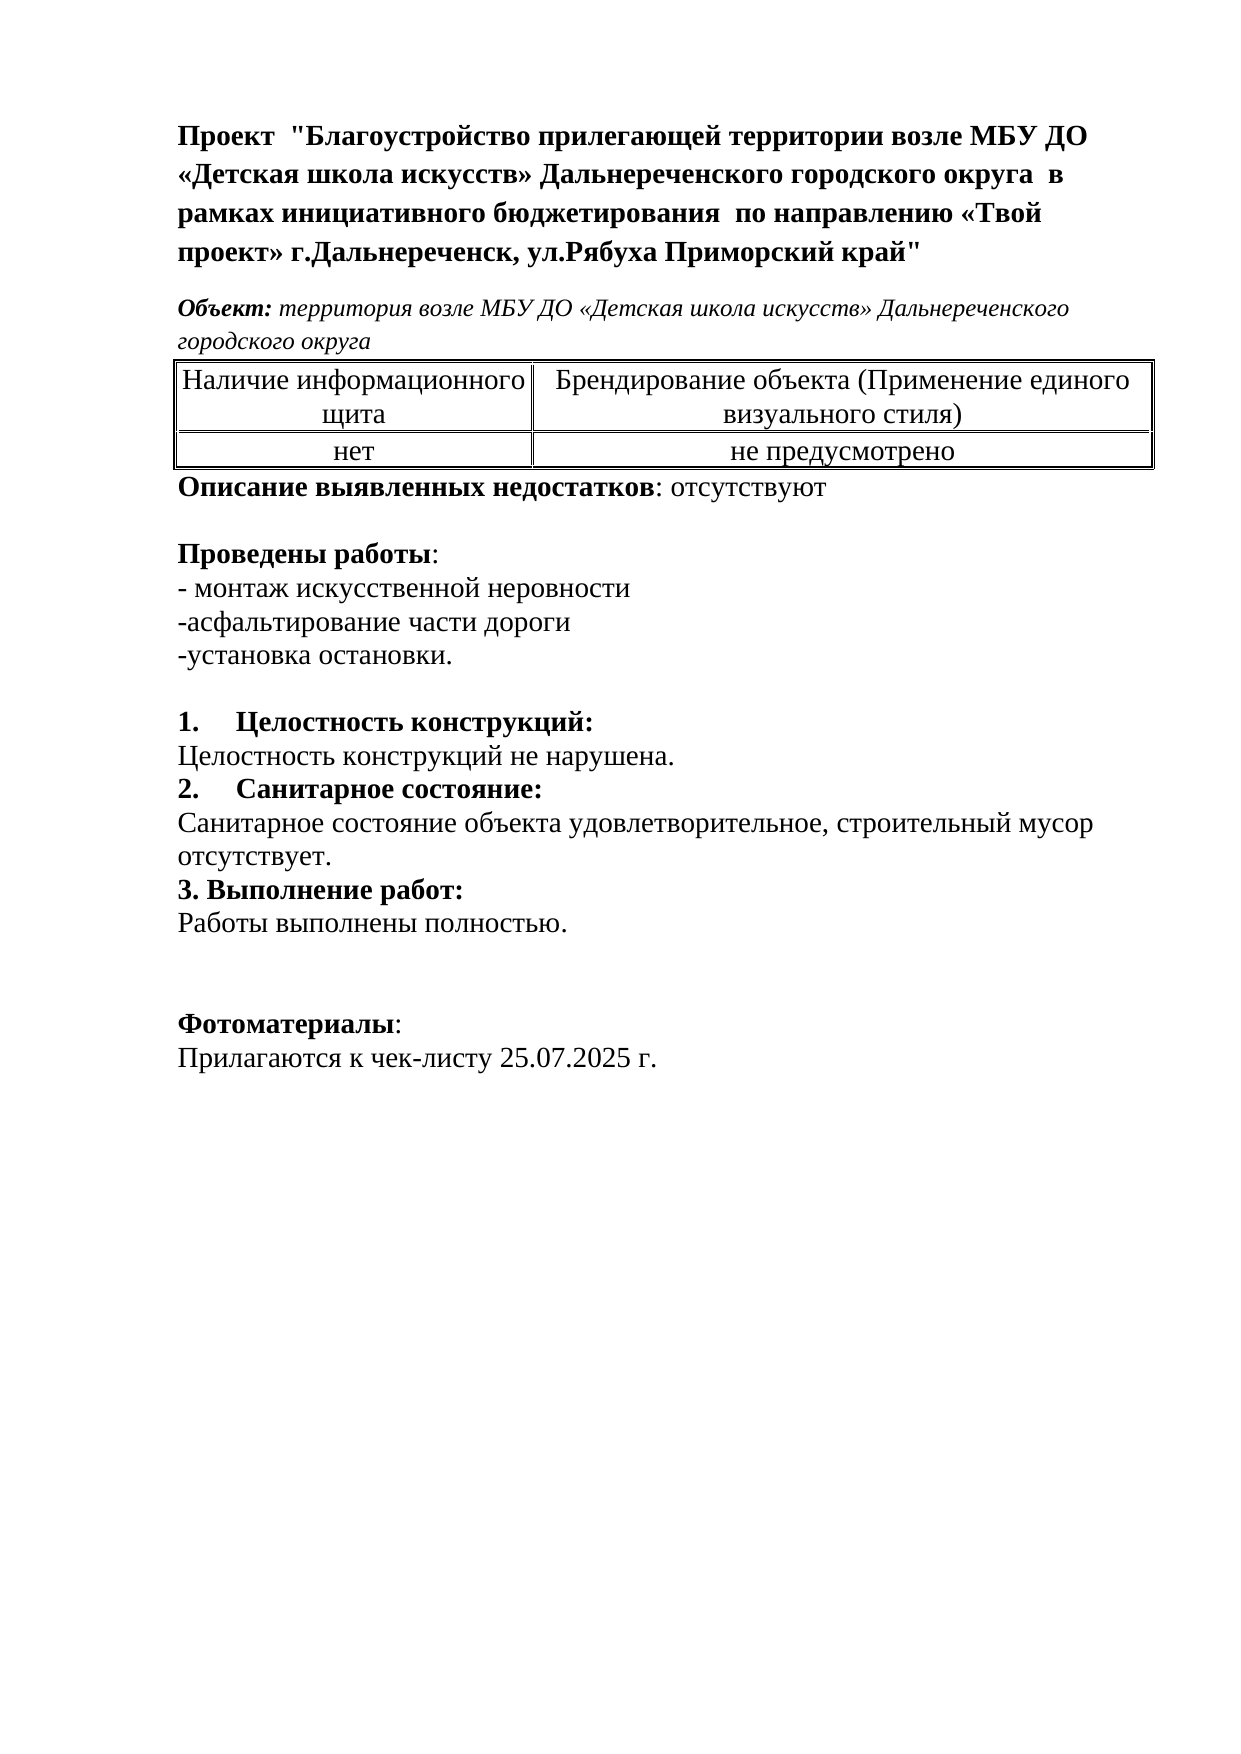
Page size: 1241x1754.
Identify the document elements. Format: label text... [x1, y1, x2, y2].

text - монтаж искусственной неровности [177, 570, 1152, 604]
text Работы выполнены полностью. [177, 906, 1152, 939]
table_cell не предусмотрено [533, 430, 1152, 466]
text Проект "Благоустройство прилегающей территории возле МБУ ДО «Детская школа искусств» Дальнереченского городского округа в рамках инициативного бюджетирования по направлению «Твой проект» г.Дальнереченск, ул.Рябуха Приморский край" [177, 118, 1152, 267]
text Прилагаются к чек-листу 25.07.2025 г. [177, 1040, 1152, 1073]
text -асфальтирование части дороги [177, 604, 1152, 637]
text Целостность конструкций не нарушена. [177, 738, 1152, 771]
table_header Брендирование объекта (Применение единого визуального стиля) [533, 363, 1151, 429]
text Проведены работы: [177, 537, 1152, 570]
table_header Наличие информационного щита [177, 363, 532, 429]
text Санитарное состояние объекта удовлетворительное, строительный мусор отсутствует. [177, 805, 1152, 872]
text Описание выявленных недостатков: отсутствуют [177, 470, 1152, 503]
table_cell нет [177, 430, 532, 466]
text 3. Выполнение работ: [177, 872, 1152, 906]
text Объект: территория возле МБУ ДО «Детская школа искусств» Дальнереченского городского округа [177, 293, 1152, 355]
text 2. Санитарное состояние: [177, 771, 1152, 805]
text Фотоматериалы: [177, 1006, 1152, 1040]
text -установка остановки. [177, 637, 1152, 671]
text 1. Целостность конструкций: [177, 704, 1152, 738]
